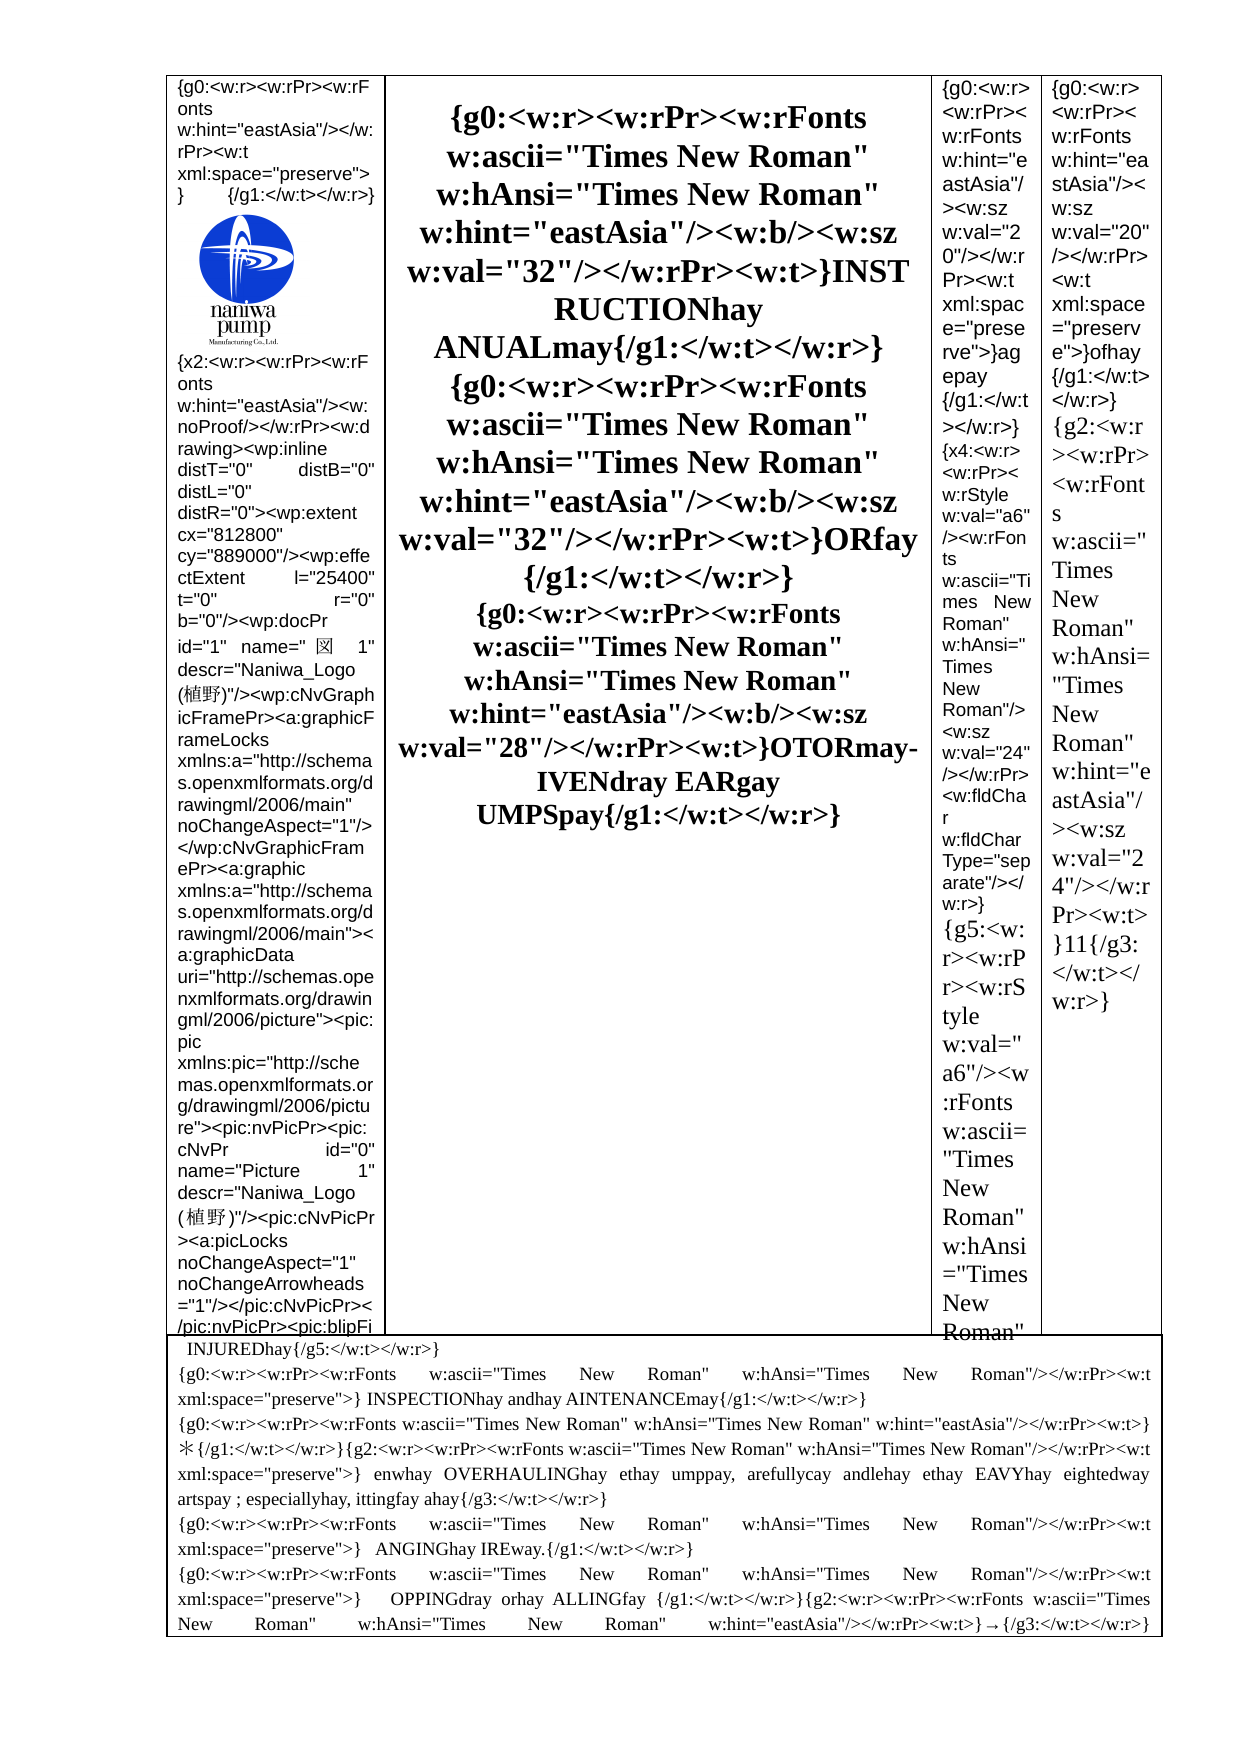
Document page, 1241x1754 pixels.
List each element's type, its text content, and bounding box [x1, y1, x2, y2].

picture [177, 205, 311, 352]
table_cell {g0:<w:r><w:rPr><w:rFonts w:ascii="Times New Roman" w:hAnsi="Times New Roman"/></w:rPr><w:t xml:space="preserve">} OPERATIONhay andhay ANIPULATIONmay {/g1:</w:t></w:r>} {g0:<w:r><w:rPr><w:rFonts w:ascii="Times New Roman" w:hAnsi="Times New Roman" w:hint="eastAsia"/></w:rPr><w:t>}＊{/g1:</w:t></w:r>}{g2:<w:r><w:rPr><w:rFonts w:ascii="Times New Roman" w:hAnsi="Times New Roman"/></w:rPr><w:t xml:space="preserve">} Oday OTnay OUCHtay orhay ontactcay otay EALINGsay artpay orhay OThay artspay ilewhay ethay umppay ishay INhay OPERATIONhay.{/g3:</w:t></w:r>} {g0:<w:r><w:rPr><w:rFonts w:ascii="Times New Roman" w:hAnsi="Times New Roman"/></w:rPr><w:t xml:space="preserve">} OThay {/g1:</w:t></w:r>}{g2:<w:r><w:rPr><w:rFonts w:ascii="Times New Roman" w:hAnsi="Times New Roman" w:hint="eastAsia"/></w:rPr><w:t>}→{/g3:</w:t></w:r>}{g4:<w:r><w:rPr><w:rFonts w:ascii="Times New Roman" w:hAnsi="Times New Roman"/></w:rPr><w:t xml:space="preserve">} URNEDbay andhay INJUREDhay{/g5:</w:t></w:r>} {g0:<w:r><w:rPr><w:rFonts w:ascii="Times New Roman" w:hAnsi="Times New Roman"/></w:rPr><w:t xml:space="preserve">} INSPECTIONhay andhay AINTENANCEmay{/g1:</w:t></w:r>} {g0:<w:r><w:rPr><w:rFonts w:ascii="Times New Roman" w:hAnsi="Times New Roman" w:hint="eastAsia"/></w:rPr><w:t>}＊{/g1:</w:t></w:r>}{g2:<w:r><w:rPr><w:rFonts w:ascii="Times New Roman" w:hAnsi="Times New Roman"/></w:rPr><w:t xml:space="preserve">} enwhay OVERHAULINGhay ethay umppay, arefullycay andlehay ethay EAVYhay eightedway artspay ; especiallyhay, ittingfay ahay{/g3:</w:t></w:r>} {g0:<w:r><w:rPr><w:rFonts w:ascii="Times New Roman" w:hAnsi="Times New Roman"/></w:rPr><w:t xml:space="preserve">} ANGINGhay IREway.{/g1:</w:t></w:r>} {g0:<w:r><w:rPr><w:rFonts w:ascii="Times New Roman" w:hAnsi="Times New Roman"/></w:rPr><w:t xml:space="preserve">} OPPINGdray orhay ALLINGfay {/g1:</w:t></w:r>}{g2:<w:r><w:rPr><w:rFonts w:ascii="Times New Roman" w:hAnsi="Times New Roman" w:hint="eastAsia"/></w:rPr><w:t>}→{/g3:</w:t></w:r>}{g4:<w:r><w:rPr><w:rFonts w:ascii="Times New Roman" w:hAnsi="Times New Roman"/></w:rPr><w:t xml:space="preserve">} INJURYhay.{/g5:</w:t></w:r>} {g0:<w:r><w:rPr><w:rFonts w:ascii="Times New Roman" w:hAnsi="Times New Roman" w:hint="eastAsia"/></w:rPr><w:t>}＊{/g1:</w:t></w:r>}{g2:<w:r><w:rPr><w:rFonts w:ascii="Times New Roman" w:hAnsi="Times New Roman"/></w:rPr><w:t xml:space="preserve">} eforebay ARTINGstay ahay AINTENANCEmay orkway, earlyclay INGsay INhay AINTENANCEmay ORKway andhay UTcay {/g3:</w:t></w:r>} {g0:<w:r><w:rPr><w:rFonts w:ascii="Times New Roman" w:hAnsi="Times New Roman"/></w:rPr><w:t>}ELECTRIChay UPPLYsay.{/g1:</w:t></w:r>} {g0:<w:r><w:rPr><w:rFonts w:ascii="Times New Roman" w:hAnsi="Times New Roman"/></w:rPr><w:t xml:space="preserve">} ELECTRIChay OCKshay {/g1:</w:t></w:r>}{g2:<w:r><w:rPr><w:rFonts w:ascii="Times New Roman" w:hAnsi="Times New Roman" w:hint="eastAsia"/></w:rPr><w:t>}→{/g3:</w:t></w:r>}{g4:<w:r><w:rPr><w:rFonts w:ascii="Times New Roman" w:hAnsi="Times New Roman"/></w:rPr><w:t xml:space="preserve">} EATHday{/g5:</w:t></w:r>} {g0:<w:r><w:rPr><w:rFonts w:ascii="Times New Roman" w:hAnsi="Times New Roman"/></w:rPr><w:t xml:space="preserve">} UNINTENDEDhay OTATIONray {/g1:</w:t></w:r>}{g2:<w:r><w:rPr><w:rFonts w:ascii="Times New Roman" w:hAnsi="Times New Roman" w:hint="eastAsia"/></w:rPr><w:t>}→{/g3:</w:t></w:r>}{g4:<w:r><w:rPr><w:rFonts w:ascii="Times New Roman" w:hAnsi="Times New Roman"/></w:rPr><w:t xml:space="preserve">} OLLEDray INhay, ITbay andhay INCHEDpay.{/g5:</w:t></w:r>} [168, 1336, 1161, 1636]
